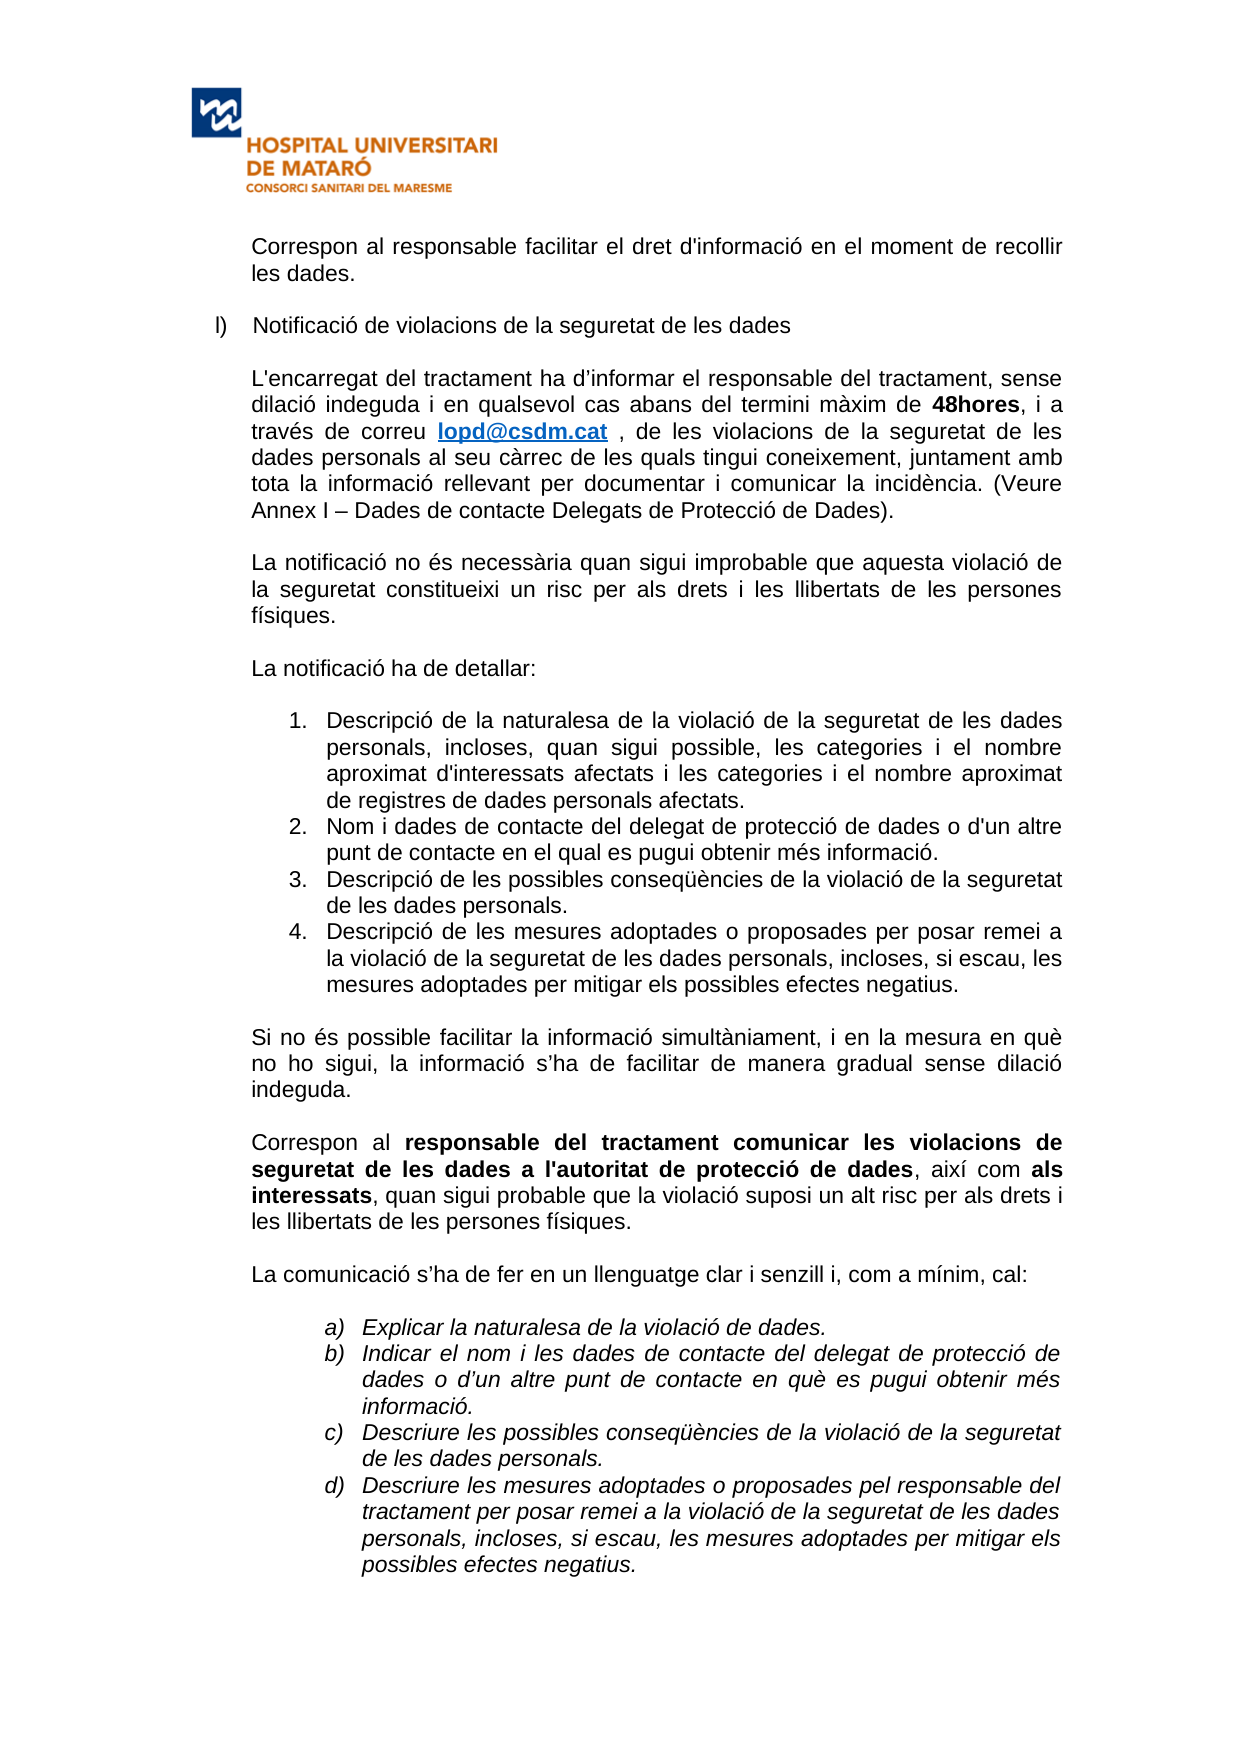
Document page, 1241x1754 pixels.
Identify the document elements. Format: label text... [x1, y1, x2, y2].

list Correspon al responsable facilitar el dret d'informació en el moment de recollir les dades. [251, 233, 1063, 286]
text Si no és possible facilitar la informació simultàniament, i en la mesura en què no ho sigui, la informació s’ha de facilitar de manera gradual sense dilació indeguda. [251, 1024, 1063, 1103]
text L'encarregat del tractament ha d’informar el responsable del tractament, sense dilació indeguda i en qualsevol cas abans del termini màxim de 48hores, i a través de correu lopd@csdm.cat , de les violacions de la seguretat de les dades personals al seu càrrec de les quals tingui coneixement, juntament amb tota la informació rellevant per documentar i comunicar la incidència. (Veure Annex I – Dades de contacte Delegats de Protecció de Dades). [251, 365, 1063, 523]
list Descriure les possibles conseqüències de la violació de la seguretat de les dades personals. [324, 1419, 1063, 1472]
text La notificació ha de detallar: [251, 655, 1063, 681]
list La comunicació s’ha de fer en un llenguatge clar i senzill i, com a mínim, cal: [251, 1261, 1063, 1287]
list Notificació de violacions de la seguretat de les dades [215, 312, 1063, 338]
list Descripció de les mesures adoptades o proposades per posar remei a la violació de la seguretat de les dades personals, incloses, si escau, les mesures adoptades per mitigar els possibles efectes negatius. [288, 918, 1063, 997]
picture [177, 73, 511, 207]
list Descriure les mesures adoptades o proposades pel responsable del tractament per posar remei a la violació de la seguretat de les dades personals, incloses, si escau, les mesures adoptades per mitigar els possibles efectes negatius. [324, 1472, 1063, 1577]
text Correspon al responsable del tractament comunicar les violacions de seguretat de les dades a l'autoritat de protecció de dades, així com als interessats, quan sigui probable que la violació suposi un alt risc per als drets i les llibertats de les persones físiques. [251, 1129, 1063, 1234]
list Nom i dades de contacte del delegat de protecció de dades o d'un altre punt de contacte en el qual es pugui obtenir més informació. [288, 813, 1063, 866]
list Explicar la naturalesa de la violació de dades. [324, 1314, 1063, 1340]
list Descripció de les possibles conseqüències de la violació de la seguretat de les dades personals. [288, 866, 1063, 918]
list Indicar el nom i les dades de contacte del delegat de protecció de dades o d’un altre punt de contacte en què es pugui obtenir més informació. [324, 1340, 1063, 1419]
list Descripció de la naturalesa de la violació de la seguretat de les dades personals, incloses, quan sigui possible, les categories i el nombre aproximat d'interessats afectats i les categories i el nombre aproximat de registres de dades personals afectats. [288, 707, 1063, 813]
text La notificació no és necessària quan sigui improbable que aquesta violació de la seguretat constitueixi un risc per als drets i les llibertats de les persones físiques. [251, 549, 1063, 628]
